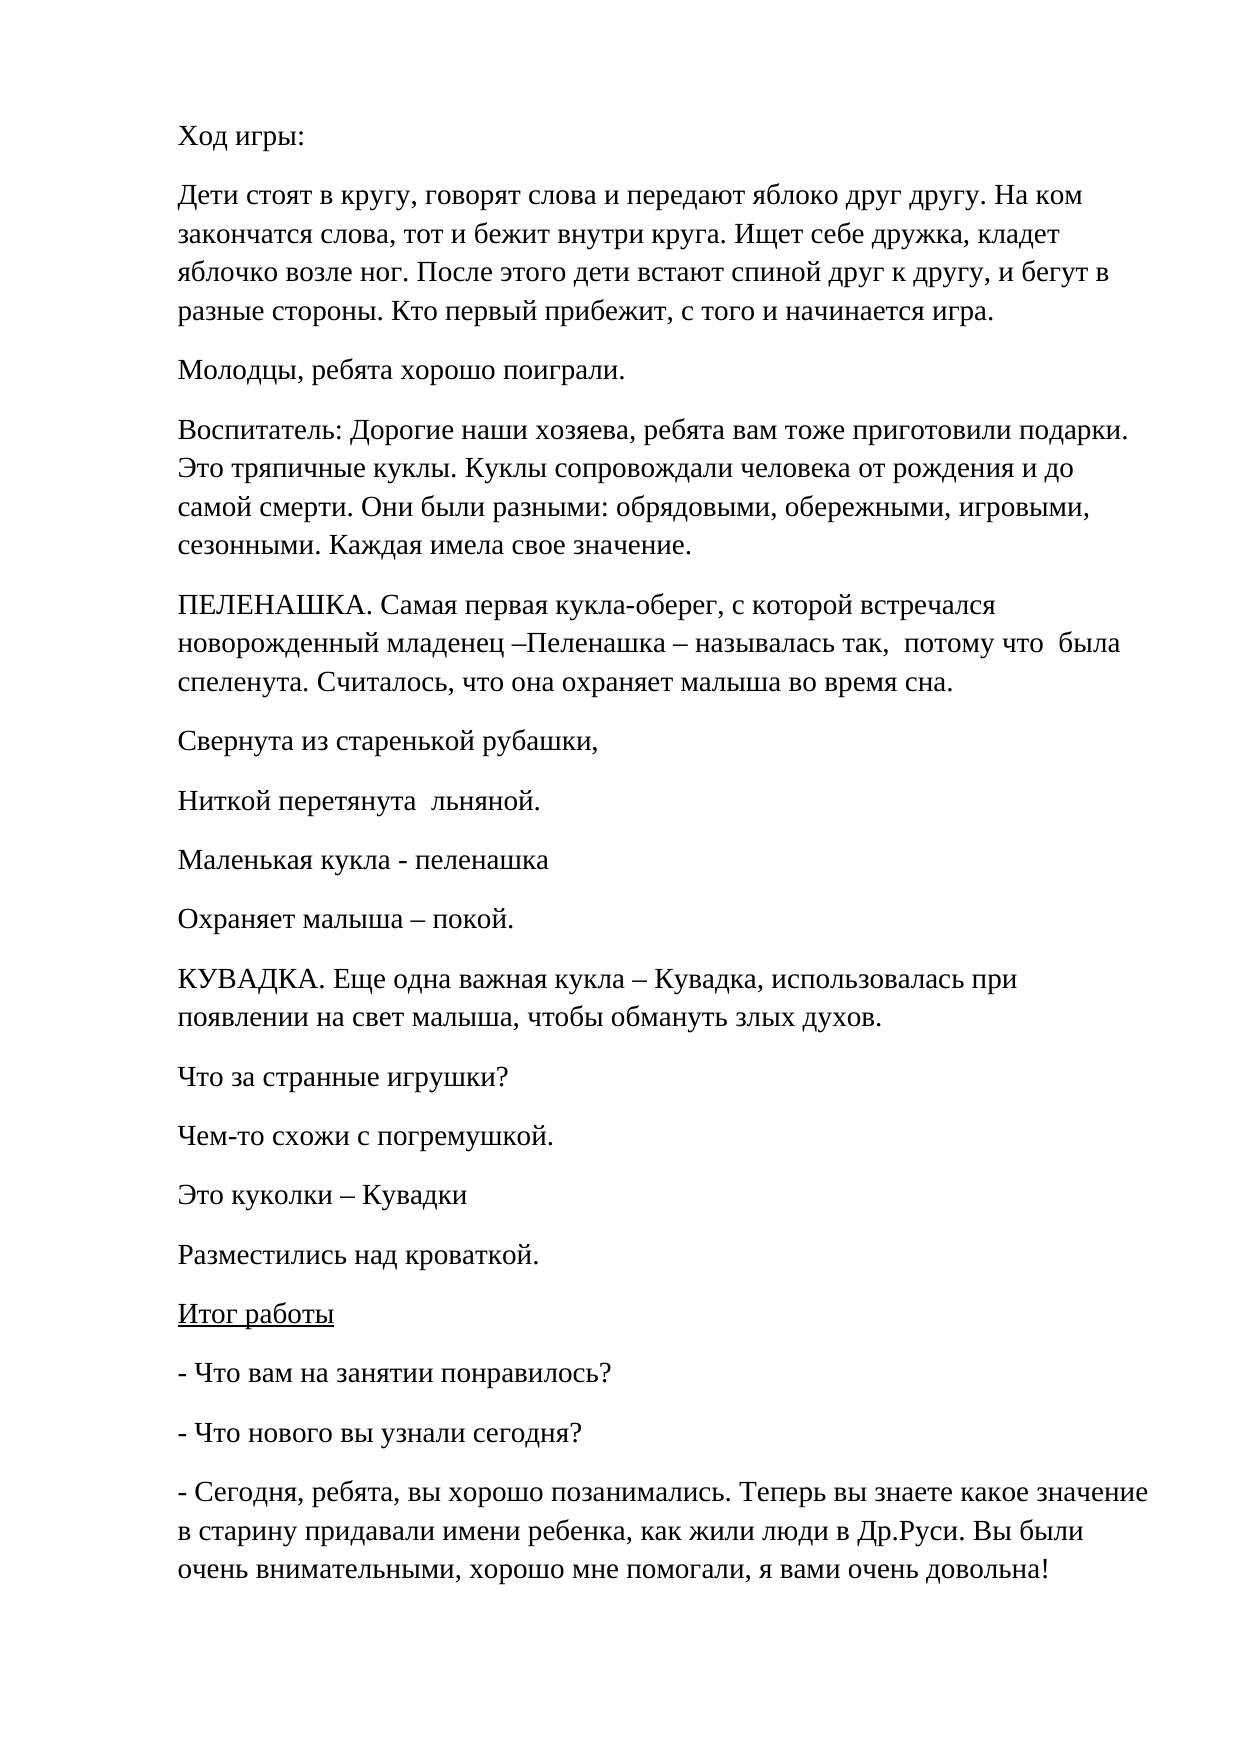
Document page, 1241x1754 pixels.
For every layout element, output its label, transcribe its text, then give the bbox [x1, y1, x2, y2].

text Молодцы, ребята хорошо поиграли. [177, 352, 1152, 386]
text КУВАДКА. Еще одна важная кукла – Кувадка, использовалась при появлении на свет малыша, чтобы обмануть злых духов. [177, 961, 1152, 1033]
text Чем-то схожи с погремушкой. [177, 1118, 1152, 1152]
text ПЕЛЕНАШКА. Самая первая кукла-оберег, с которой встречался новорожденный младенец –Пеленашка – называлась так, потому что была спеленута. Считалось, что она охраняет малыша во время сна. [177, 587, 1152, 697]
text Охраняет малыша – покой. [177, 901, 1152, 935]
text Ход игры: [177, 118, 1152, 152]
text - Сегодня, ребята, вы хорошо позанимались. Теперь вы знаете какое значение в старину придавали имени ребенка, как жили люди в Др.Руси. Вы были очень внимательными, хорошо мне помогали, я вами очень довольна! [177, 1474, 1152, 1585]
text Свернута из старенькой рубашки, [177, 723, 1152, 757]
text Разместились над кроваткой. [177, 1237, 1152, 1270]
text Итог работы [177, 1296, 1152, 1330]
text - Что нового вы узнали сегодня? [177, 1415, 1152, 1448]
text Дети стоят в кругу, говорят слова и передают яблоко друг другу. На ком закончатся слова, тот и бежит внутри круга. Ищет себе дружка, кладет яблочко возле ног. После этого дети встают спиной друг к другу, и бегут в разные стороны. Кто первый прибежит, с того и начинается игра. [177, 177, 1152, 327]
text - Что вам на занятии понравилось? [177, 1356, 1152, 1389]
text Ниткой перетянута льняной. [177, 783, 1152, 816]
text Это куколки – Кувадки [177, 1177, 1152, 1211]
text Что за странные игрушки? [177, 1059, 1152, 1092]
text Воспитатель: Дорогие наши хозяева, ребята вам тоже приготовили подарки. Это тряпичные куклы. Куклы сопровождали человека от рождения и до самой смерти. Они были разными: обрядовыми, обережными, игровыми, сезонными. Каждая имела свое значение. [177, 412, 1152, 561]
text Маленькая кукла - пеленашка [177, 842, 1152, 876]
